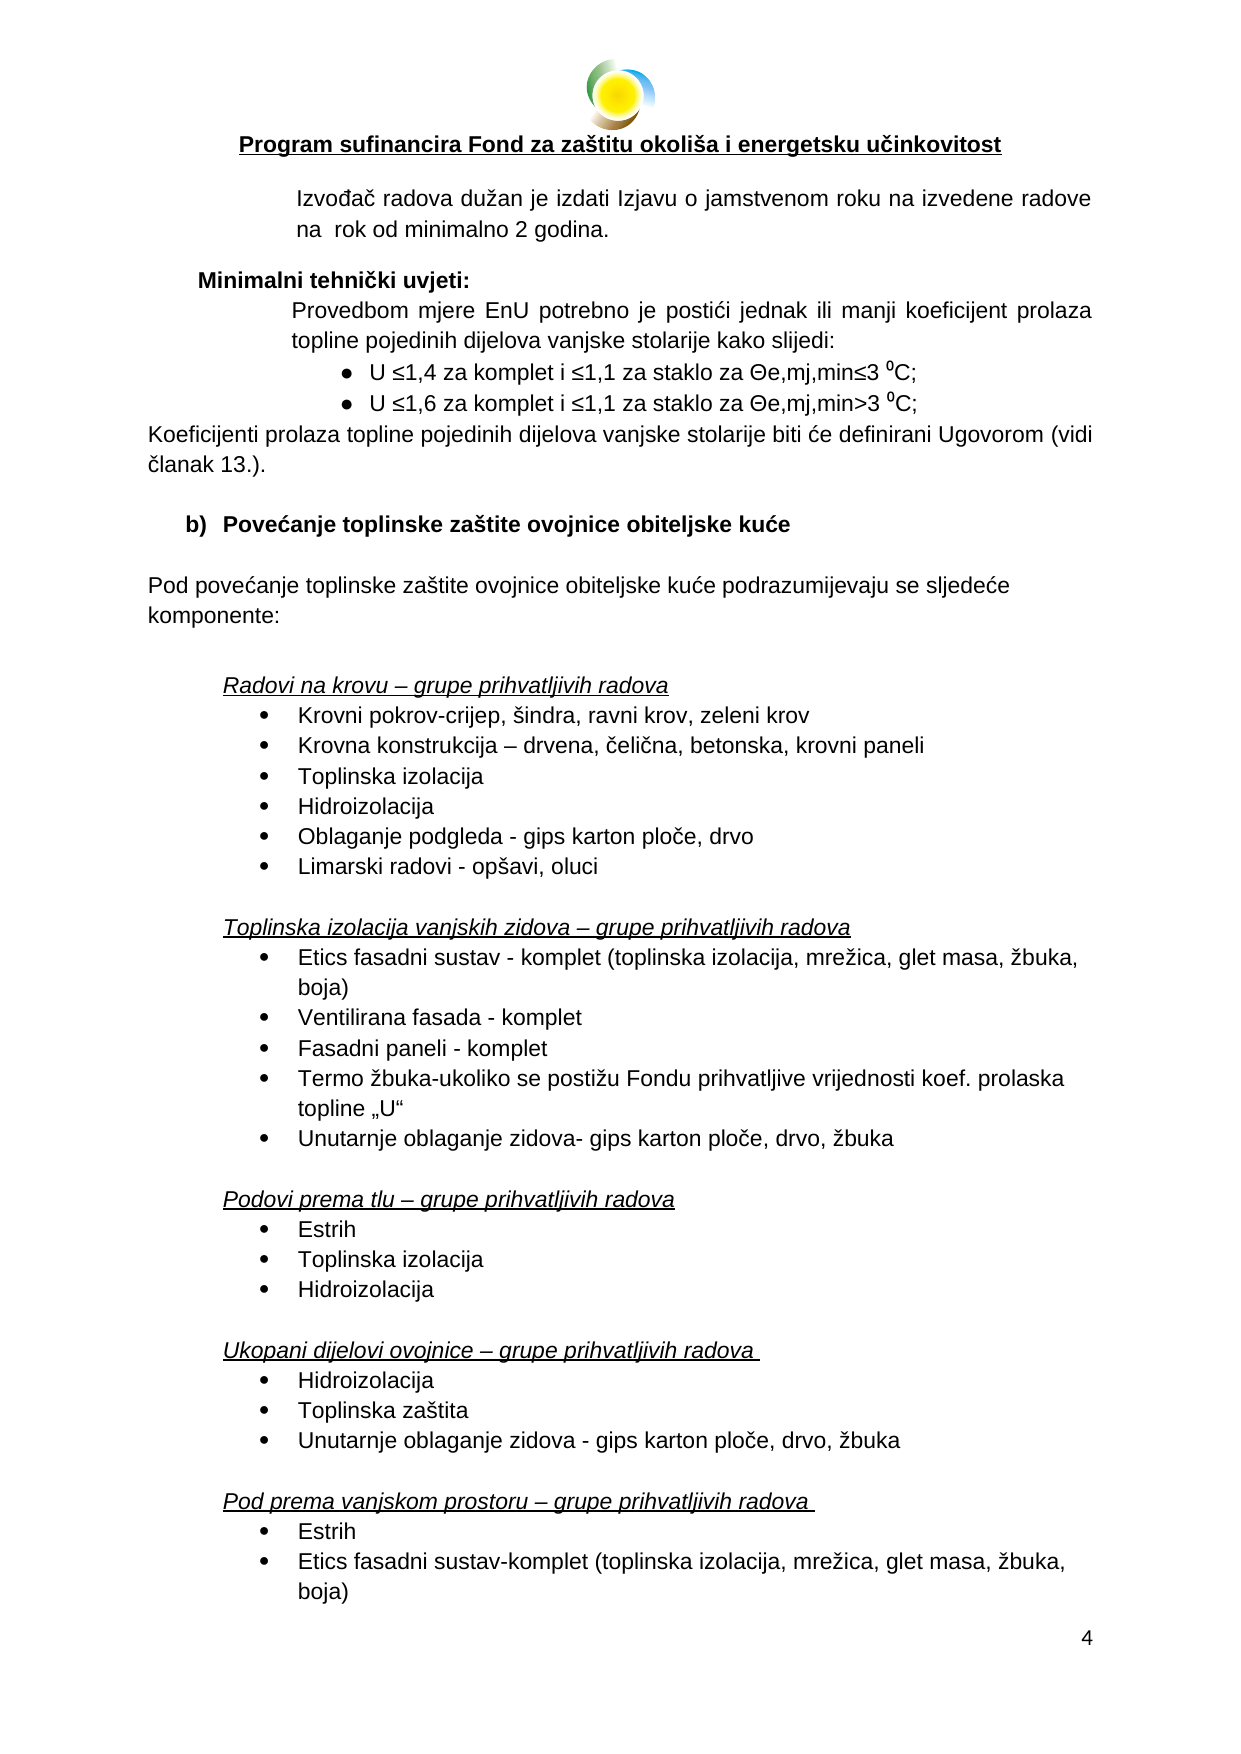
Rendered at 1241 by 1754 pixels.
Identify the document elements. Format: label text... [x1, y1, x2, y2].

list Ukopani dijelovi ovojnice – grupe prihvatljivih radova [223, 1337, 1093, 1363]
list Toplinska izolacija [260, 763, 1093, 789]
list Krovni pokrov-crijep, šindra, ravni krov, zeleni krov [260, 702, 1093, 729]
text Izvođač radova dužan je izdati Izjavu o jamstvenom roku na izvedene radove na rok od minimalno 2 godina. [296, 185, 1093, 242]
list Pod prema vanjskom prostoru – grupe prihvatljivih radova [223, 1488, 1093, 1514]
list Oblaganje podgleda - gips karton ploče, drvo [260, 823, 1093, 849]
list Krovna konstrukcija – drvena, čelična, betonska, krovni paneli [260, 732, 1093, 759]
list Fasadni paneli - komplet [260, 1034, 1093, 1061]
list Ventilirana fasada - komplet [260, 1004, 1093, 1031]
text Minimalni tehnički uvjeti: [148, 267, 1093, 293]
text Provedbom mjere EnU potrebno je postići jednak ili manji koeficijent prolaza topline pojedinih dijelova vanjske stolarije kako slijedi: [291, 297, 1093, 353]
list Estrih [260, 1216, 1093, 1242]
list Toplinska zaštita [260, 1397, 1093, 1423]
list Etics fasadni sustav-komplet (toplinska izolacija, mrežica, glet masa, žbuka, boja) [260, 1548, 1093, 1605]
list Limarski radovi - opšavi, oluci [260, 853, 1093, 880]
list Hidroizolacija [260, 1367, 1093, 1393]
list Hidroizolacija [260, 1276, 1093, 1303]
list Podovi prema tlu – grupe prihvatljivih radova [223, 1186, 1093, 1212]
list Radovi na krovu – grupe prihvatljivih radova [223, 672, 1093, 698]
list Povećanje toplinske zaštite ovojnice obiteljske kuće [185, 511, 1093, 537]
list Toplinska izolacija [260, 1246, 1093, 1272]
list Unutarnje oblaganje zidova - gips karton ploče, drvo, žbuka [260, 1427, 1093, 1454]
list Unutarnje oblaganje zidova- gips karton ploče, drvo, žbuka [260, 1125, 1093, 1152]
list Hidroizolacija [260, 793, 1093, 819]
list U ≤1,6 za komplet i ≤1,1 za staklo za Θe,mj,min>3 ⁰C; [339, 389, 1093, 416]
list Estrih [260, 1518, 1093, 1544]
text Koeficijenti prolaza topline pojedinih dijelova vanjske stolarije biti će definirani Ugovorom (vidi članak 13.). [148, 421, 1093, 477]
list Etics fasadni sustav - komplet (toplinska izolacija, mrežica, glet masa, žbuka, boja) [260, 944, 1093, 1001]
list Toplinska izolacija vanjskih zidova – grupe prihvatljivih radova [223, 914, 1093, 940]
text Pod povećanje toplinske zaštite ovojnice obiteljske kuće podrazumijevaju se sljedeće komponente: [148, 572, 1093, 628]
list Termo žbuka-ukoliko se postižu Fondu prihvatljive vrijednosti koef. prolaska topline „U“ [260, 1065, 1093, 1121]
list U ≤1,4 za komplet i ≤1,1 za staklo za Θe,mj,min≤3 ⁰C; [339, 357, 1093, 385]
